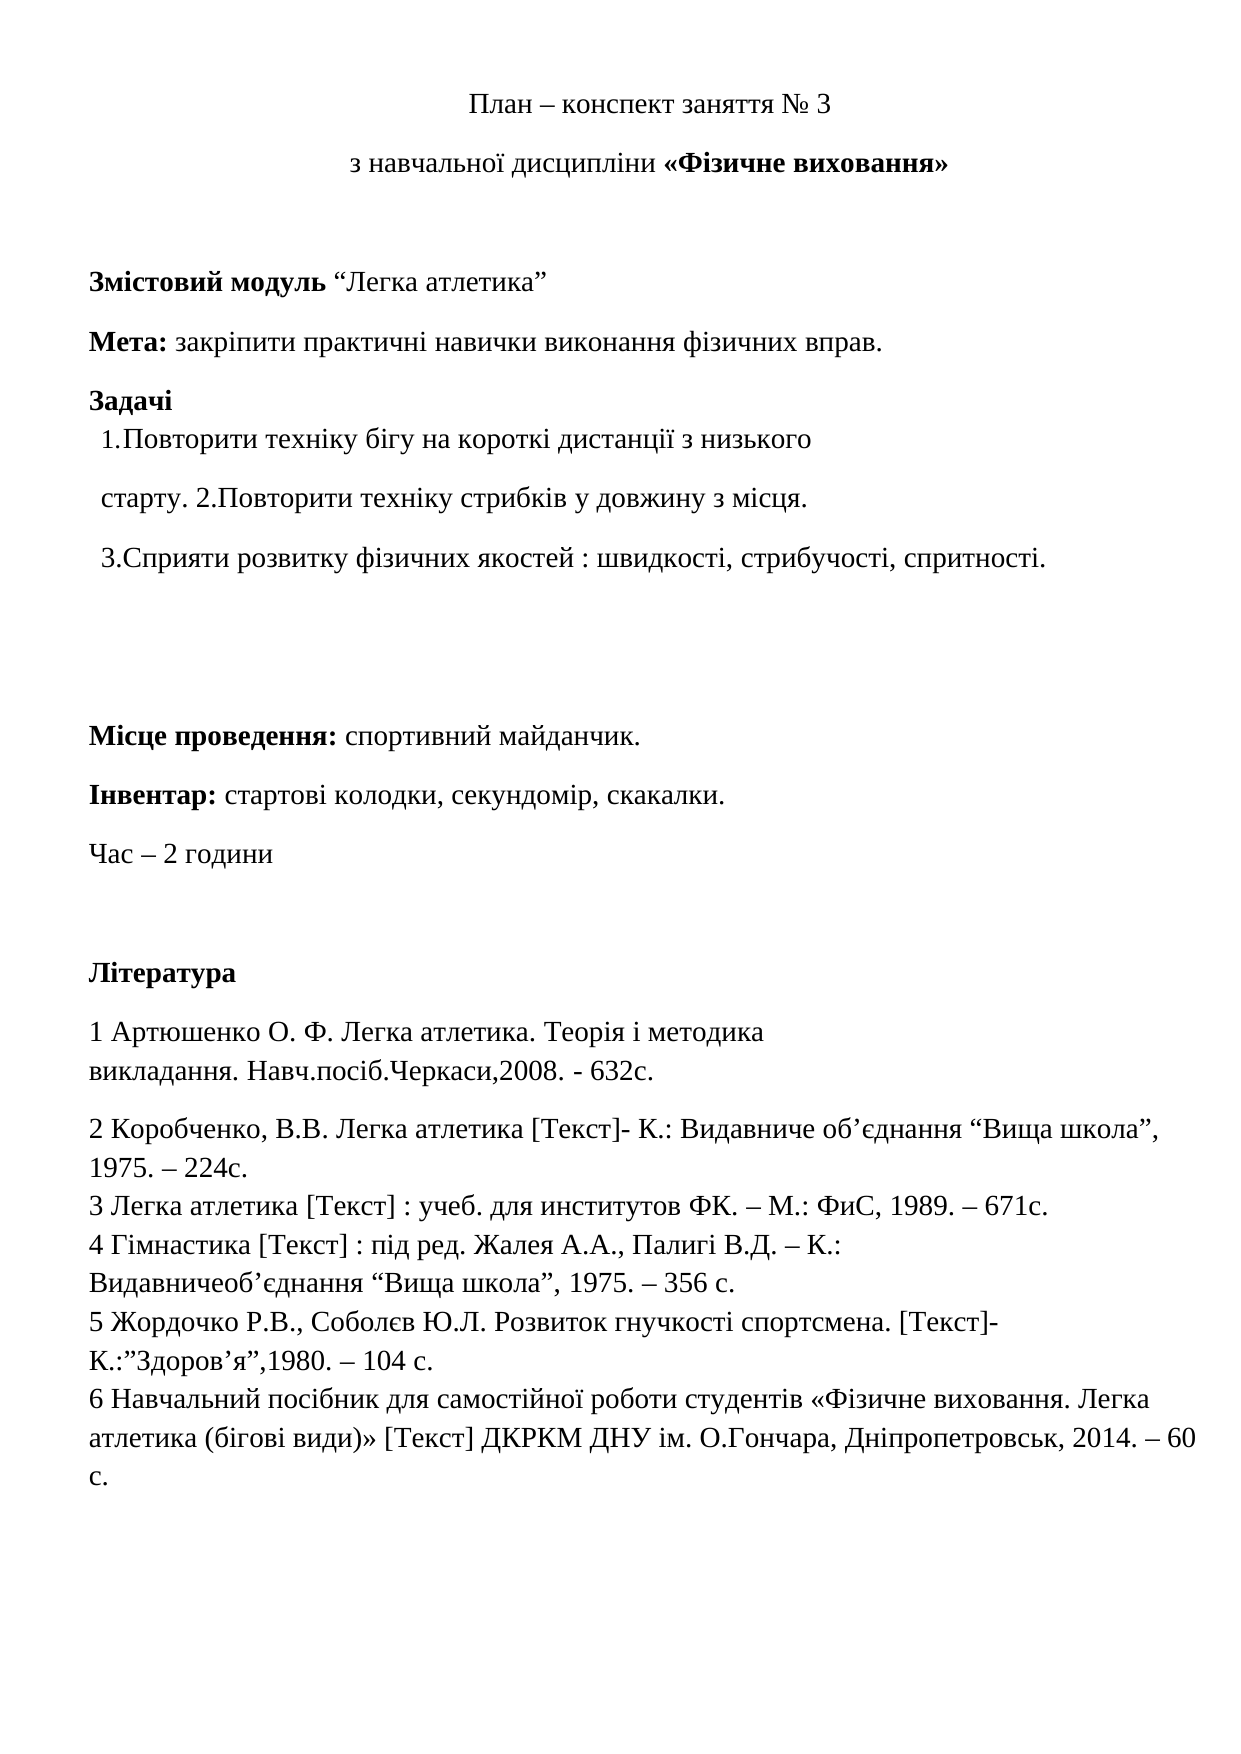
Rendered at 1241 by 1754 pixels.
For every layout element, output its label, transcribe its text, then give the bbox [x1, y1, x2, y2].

list Артюшенко О. Ф. Легка атлетика. Теорія і методика викладання. Навч.посіб.Черкаси,2008. - 632с. [88, 1014, 921, 1086]
text Місце проведення: спортивний майданчик. Інвентар: стартові колодки, секундомір, скакалки. Час – 2 години [88, 718, 765, 869]
subtitle Література [88, 955, 1209, 989]
list Навчальний посібник для самостійної роботи студентів «Фізичне виховання. Легка атлетика (бігові види)» [Текст] ДКРКМ ДНУ ім. О.Гончара, Дніпропетровськ, 2014. – 60 с. [88, 1381, 1198, 1492]
text 3.Сприяти розвитку фізичних якостей : швидкості, стрибучості, спритності. [101, 540, 1209, 573]
text з навчальної дисципліни «Фізичне виховання» [234, 145, 1064, 179]
list Повторити техніку бігу на короткі дистанції з низького старту. 2.Повторити техніку стрибків у довжину з місця. [101, 422, 907, 514]
list Легка атлетика [Текст] : учеб. для институтов ФК. – М.: ФиС, 1989. – 671с. [88, 1189, 1209, 1222]
text План – конспект заняття № 3 [234, 86, 1065, 119]
list Жордочко Р.В., Соболєв Ю.Л. Розвиток гнучкості спортсмена. [Текст]- К.:”Здоров’я”,1980. – 104 с. [88, 1304, 999, 1376]
text Мета: закріпити практичні навички виконання фізичних вправ. [88, 324, 1209, 357]
subtitle Задачі [88, 383, 1209, 417]
list Коробченко, В.В. Легка атлетика [Текст]- К.: Видавниче об’єднання “Вища школа”, 1975. – 224с. [88, 1112, 1160, 1184]
list Гімнастика [Текст] : під ред. Жалея А.А., Палигі В.Д. – К.: Видавничеоб’єднання “Вища школа”, 1975. – 356 с. [88, 1227, 1124, 1299]
text Змістовий модуль “Легка атлетика” [88, 264, 1209, 298]
